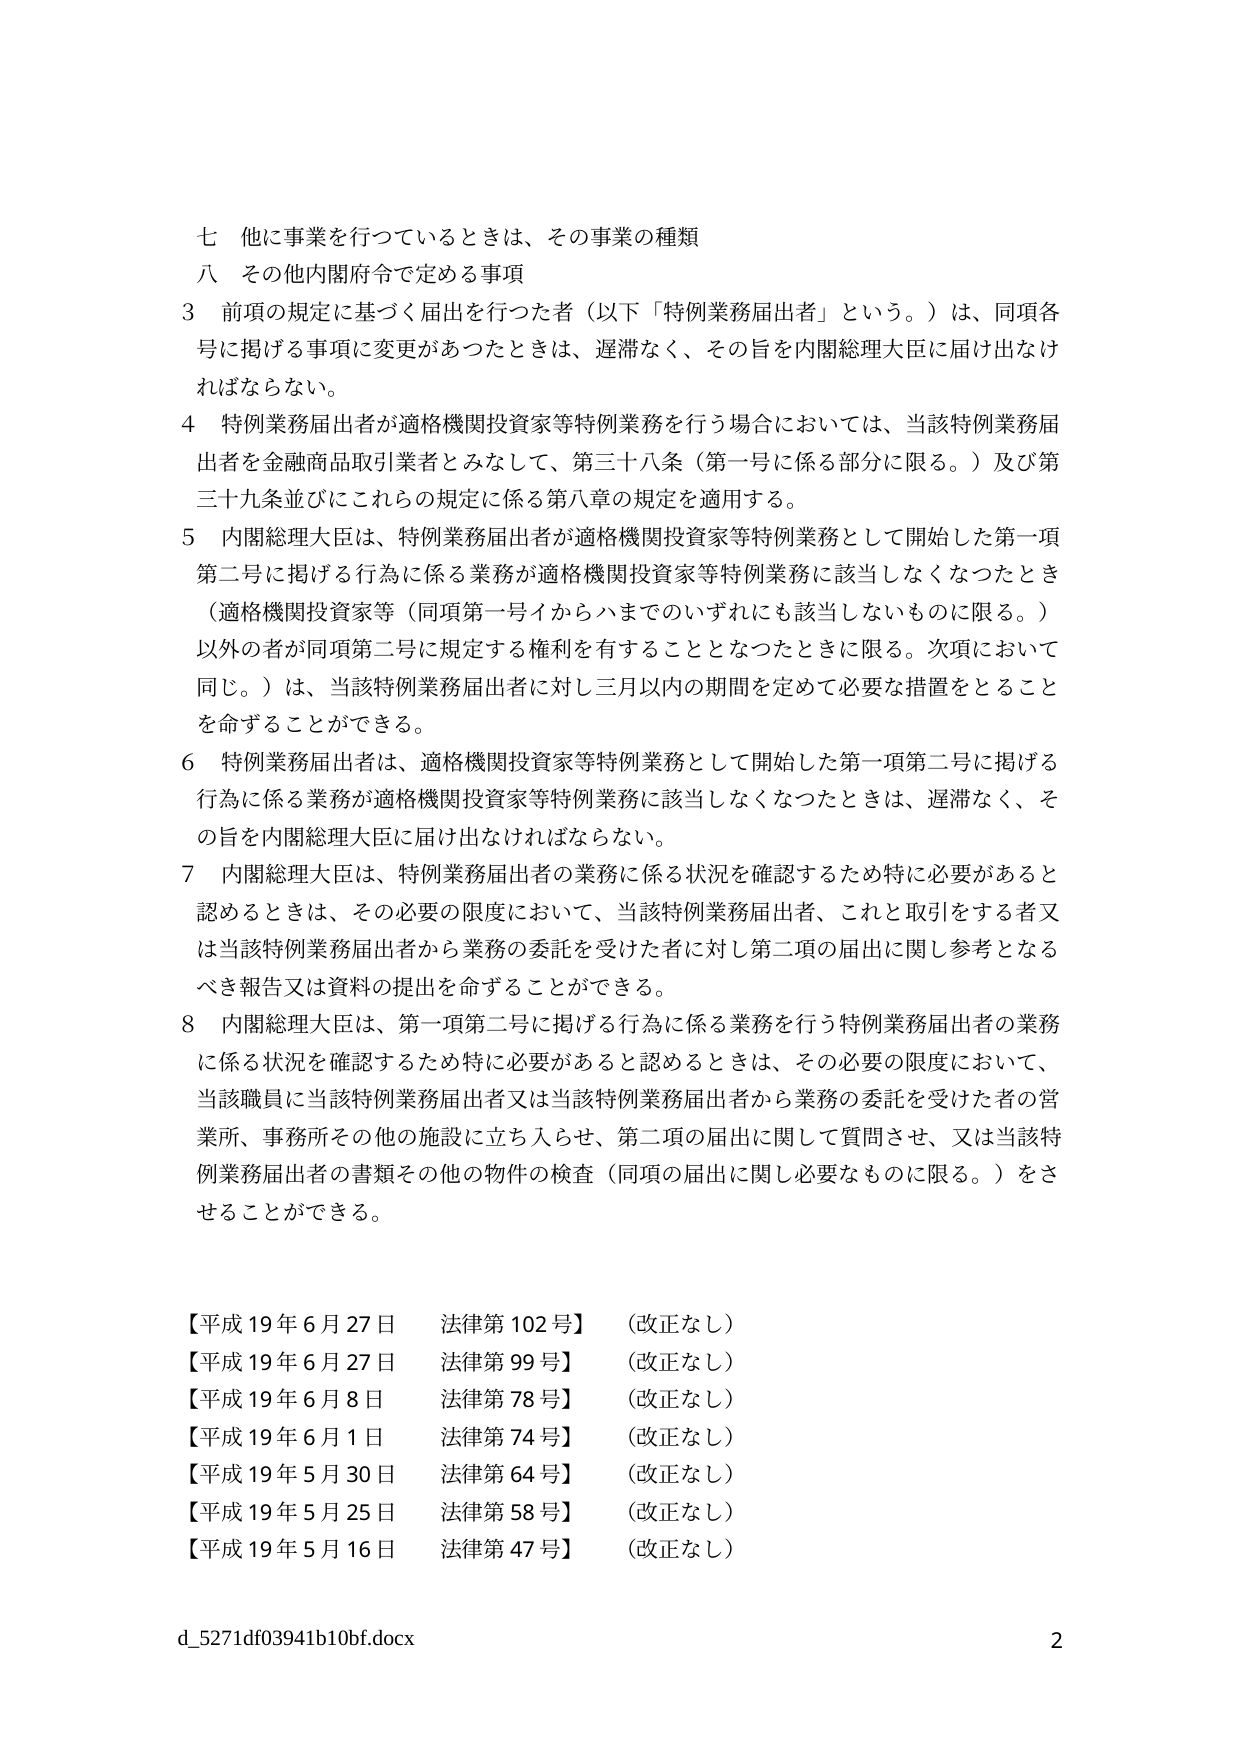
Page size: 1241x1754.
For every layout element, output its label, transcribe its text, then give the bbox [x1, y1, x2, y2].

text ８ 内閣総理大臣は、第一項第二号に掲げる行為に係る業務を行う特例業務届出者の業務に係る状況を確認するため特に必要があると認めるときは、その必要の限度において、当該職員に当該特例業務届出者又は当該特例業務届出者から業務の委託を受けた者の営業所、事務所その他の施設に立ち入らせ、第二項の届出に関して質問させ、又は当該特例業務届出者の書類その他の物件の検査（同項の届出に関し必要なものに限る。）をさせることができる。 [177, 1004, 1063, 1229]
text 【平成19年6月1日 法律第74号】 （改正なし） [177, 1417, 1063, 1454]
text 【平成19年5月25日 法律第58号】 （改正なし） [177, 1492, 1063, 1529]
text ６ 特例業務届出者は、適格機関投資家等特例業務として開始した第一項第二号に掲げる行為に係る業務が適格機関投資家等特例業務に該当しなくなつたときは、遅滞なく、その旨を内閣総理大臣に届け出なければならない。 [177, 742, 1063, 854]
text 八 その他内閣府令で定める事項 [196, 254, 1063, 292]
text 【平成19年5月30日 法律第64号】 （改正なし） [177, 1454, 1063, 1492]
text ３ 前項の規定に基づく届出を行つた者（以下「特例業務届出者」という。）は、同項各号に掲げる事項に変更があつたときは、遅滞なく、その旨を内閣総理大臣に届け出なければならない。 [177, 292, 1063, 404]
text ７ 内閣総理大臣は、特例業務届出者の業務に係る状況を確認するため特に必要があると認めるときは、その必要の限度において、当該特例業務届出者、これと取引をする者又は当該特例業務届出者から業務の委託を受けた者に対し第二項の届出に関し参考となるべき報告又は資料の提出を命ずることができる。 [177, 854, 1063, 1004]
text 【平成19年6月27日 法律第99号】 （改正なし） [177, 1342, 1063, 1379]
text 【平成19年5月16日 法律第47号】 （改正なし） [177, 1529, 1063, 1567]
text ４ 特例業務届出者が適格機関投資家等特例業務を行う場合においては、当該特例業務届出者を金融商品取引業者とみなして、第三十八条（第一号に係る部分に限る。）及び第三十九条並びにこれらの規定に係る第八章の規定を適用する。 [177, 404, 1063, 517]
text ５ 内閣総理大臣は、特例業務届出者が適格機関投資家等特例業務として開始した第一項第二号に掲げる行為に係る業務が適格機関投資家等特例業務に該当しなくなつたとき（適格機関投資家等（同項第一号イからハまでのいずれにも該当しないものに限る。）以外の者が同項第二号に規定する権利を有することとなつたときに限る。次項において同じ。）は、当該特例業務届出者に対し三月以内の期間を定めて必要な措置をとることを命ずることができる。 [177, 517, 1063, 742]
text 七 他に事業を行つているときは、その事業の種類 [196, 217, 1063, 254]
text 【平成19年6月8日 法律第78号】 （改正なし） [177, 1379, 1063, 1417]
text 【平成19年6月27日 法律第102号】 （改正なし） [177, 1304, 1063, 1342]
